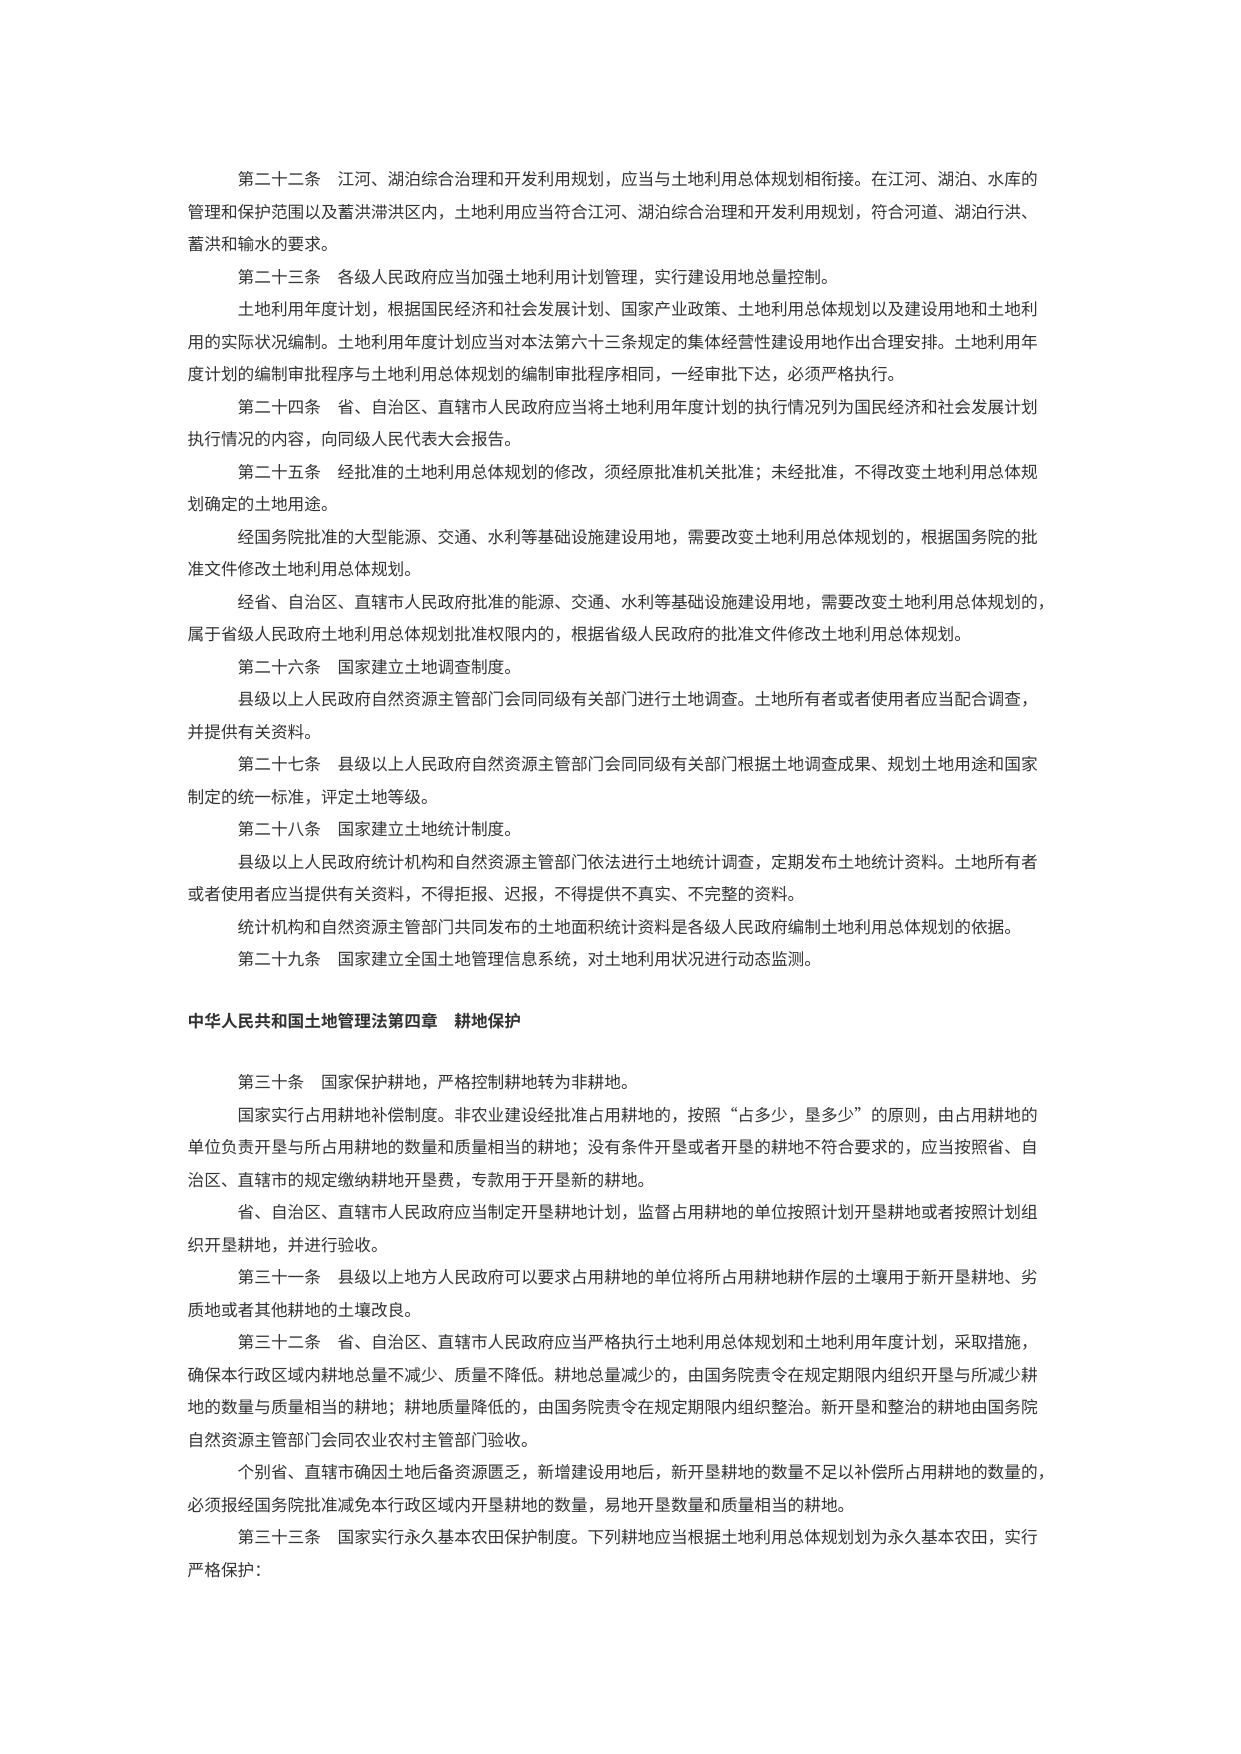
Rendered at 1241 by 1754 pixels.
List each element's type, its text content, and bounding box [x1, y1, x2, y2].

text 省、自治区、直辖市人民政府应当制定开垦耕地计划，监督占用耕地的单位按照计划开垦耕地或者按照计划组织开垦耕地，并进行验收。 [187, 1195, 1053, 1260]
text 第二十六条 国家建立土地调查制度。 [187, 649, 1053, 682]
text 县级以上人民政府统计机构和自然资源主管部门依法进行土地统计调查，定期发布土地统计资料。土地所有者或者使用者应当提供有关资料，不得拒报、迟报，不得提供不真实、不完整的资料。 [187, 844, 1053, 909]
text 第二十八条 国家建立土地统计制度。 [187, 812, 1053, 844]
text 第二十四条 省、自治区、直辖市人民政府应当将土地利用年度计划的执行情况列为国民经济和社会发展计划执行情况的内容，向同级人民代表大会报告。 [187, 389, 1053, 454]
text 第二十二条 江河、湖泊综合治理和开发利用规划，应当与土地利用总体规划相衔接。在江河、湖泊、水库的管理和保护范围以及蓄洪滞洪区内，土地利用应当符合江河、湖泊综合治理和开发利用规划，符合河道、湖泊行洪、蓄洪和输水的要求。 [187, 162, 1053, 259]
text 国家实行占用耕地补偿制度。非农业建设经批准占用耕地的，按照“占多少，垦多少”的原则，由占用耕地的单位负责开垦与所占用耕地的数量和质量相当的耕地；没有条件开垦或者开垦的耕地不符合要求的，应当按照省、自治区、直辖市的规定缴纳耕地开垦费，专款用于开垦新的耕地。 [187, 1098, 1053, 1195]
text 第三十三条 国家实行永久基本农田保护制度。下列耕地应当根据土地利用总体规划划为永久基本农田，实行严格保护： [187, 1520, 1053, 1585]
text 第三十一条 县级以上地方人民政府可以要求占用耕地的单位将所占用耕地耕作层的土壤用于新开垦耕地、劣质地或者其他耕地的土壤改良。 [187, 1260, 1053, 1325]
text 经省、自治区、直辖市人民政府批准的能源、交通、水利等基础设施建设用地，需要改变土地利用总体规划的，属于省级人民政府土地利用总体规划批准权限内的，根据省级人民政府的批准文件修改土地利用总体规划。 [187, 584, 1053, 649]
text 经国务院批准的大型能源、交通、水利等基础设施建设用地，需要改变土地利用总体规划的，根据国务院的批准文件修改土地利用总体规划。 [187, 519, 1053, 584]
text 土地利用年度计划，根据国民经济和社会发展计划、国家产业政策、土地利用总体规划以及建设用地和土地利用的实际状况编制。土地利用年度计划应当对本法第六十三条规定的集体经营性建设用地作出合理安排。土地利用年度计划的编制审批程序与土地利用总体规划的编制审批程序相同，一经审批下达，必须严格执行。 [187, 292, 1053, 389]
text 中华人民共和国土地管理法第四章 耕地保护 [187, 1004, 1053, 1036]
text 第二十三条 各级人民政府应当加强土地利用计划管理，实行建设用地总量控制。 [187, 259, 1053, 292]
text 第三十二条 省、自治区、直辖市人民政府应当严格执行土地利用总体规划和土地利用年度计划，采取措施，确保本行政区域内耕地总量不减少、质量不降低。耕地总量减少的，由国务院责令在规定期限内组织开垦与所减少耕地的数量与质量相当的耕地；耕地质量降低的，由国务院责令在规定期限内组织整治。新开垦和整治的耕地由国务院自然资源主管部门会同农业农村主管部门验收。 [187, 1325, 1053, 1455]
text 个别省、直辖市确因土地后备资源匮乏，新增建设用地后，新开垦耕地的数量不足以补偿所占用耕地的数量的，必须报经国务院批准减免本行政区域内开垦耕地的数量，易地开垦数量和质量相当的耕地。 [187, 1455, 1053, 1520]
text 第二十九条 国家建立全国土地管理信息系统，对土地利用状况进行动态监测。 [187, 942, 1053, 974]
text 县级以上人民政府自然资源主管部门会同同级有关部门进行土地调查。土地所有者或者使用者应当配合调查，并提供有关资料。 [187, 682, 1053, 747]
text 第二十七条 县级以上人民政府自然资源主管部门会同同级有关部门根据土地调查成果、规划土地用途和国家制定的统一标准，评定土地等级。 [187, 747, 1053, 812]
text 统计机构和自然资源主管部门共同发布的土地面积统计资料是各级人民政府编制土地利用总体规划的依据。 [187, 909, 1053, 942]
text 第三十条 国家保护耕地，严格控制耕地转为非耕地。 [187, 1065, 1053, 1098]
text 第二十五条 经批准的土地利用总体规划的修改，须经原批准机关批准；未经批准，不得改变土地利用总体规划确定的土地用途。 [187, 454, 1053, 519]
